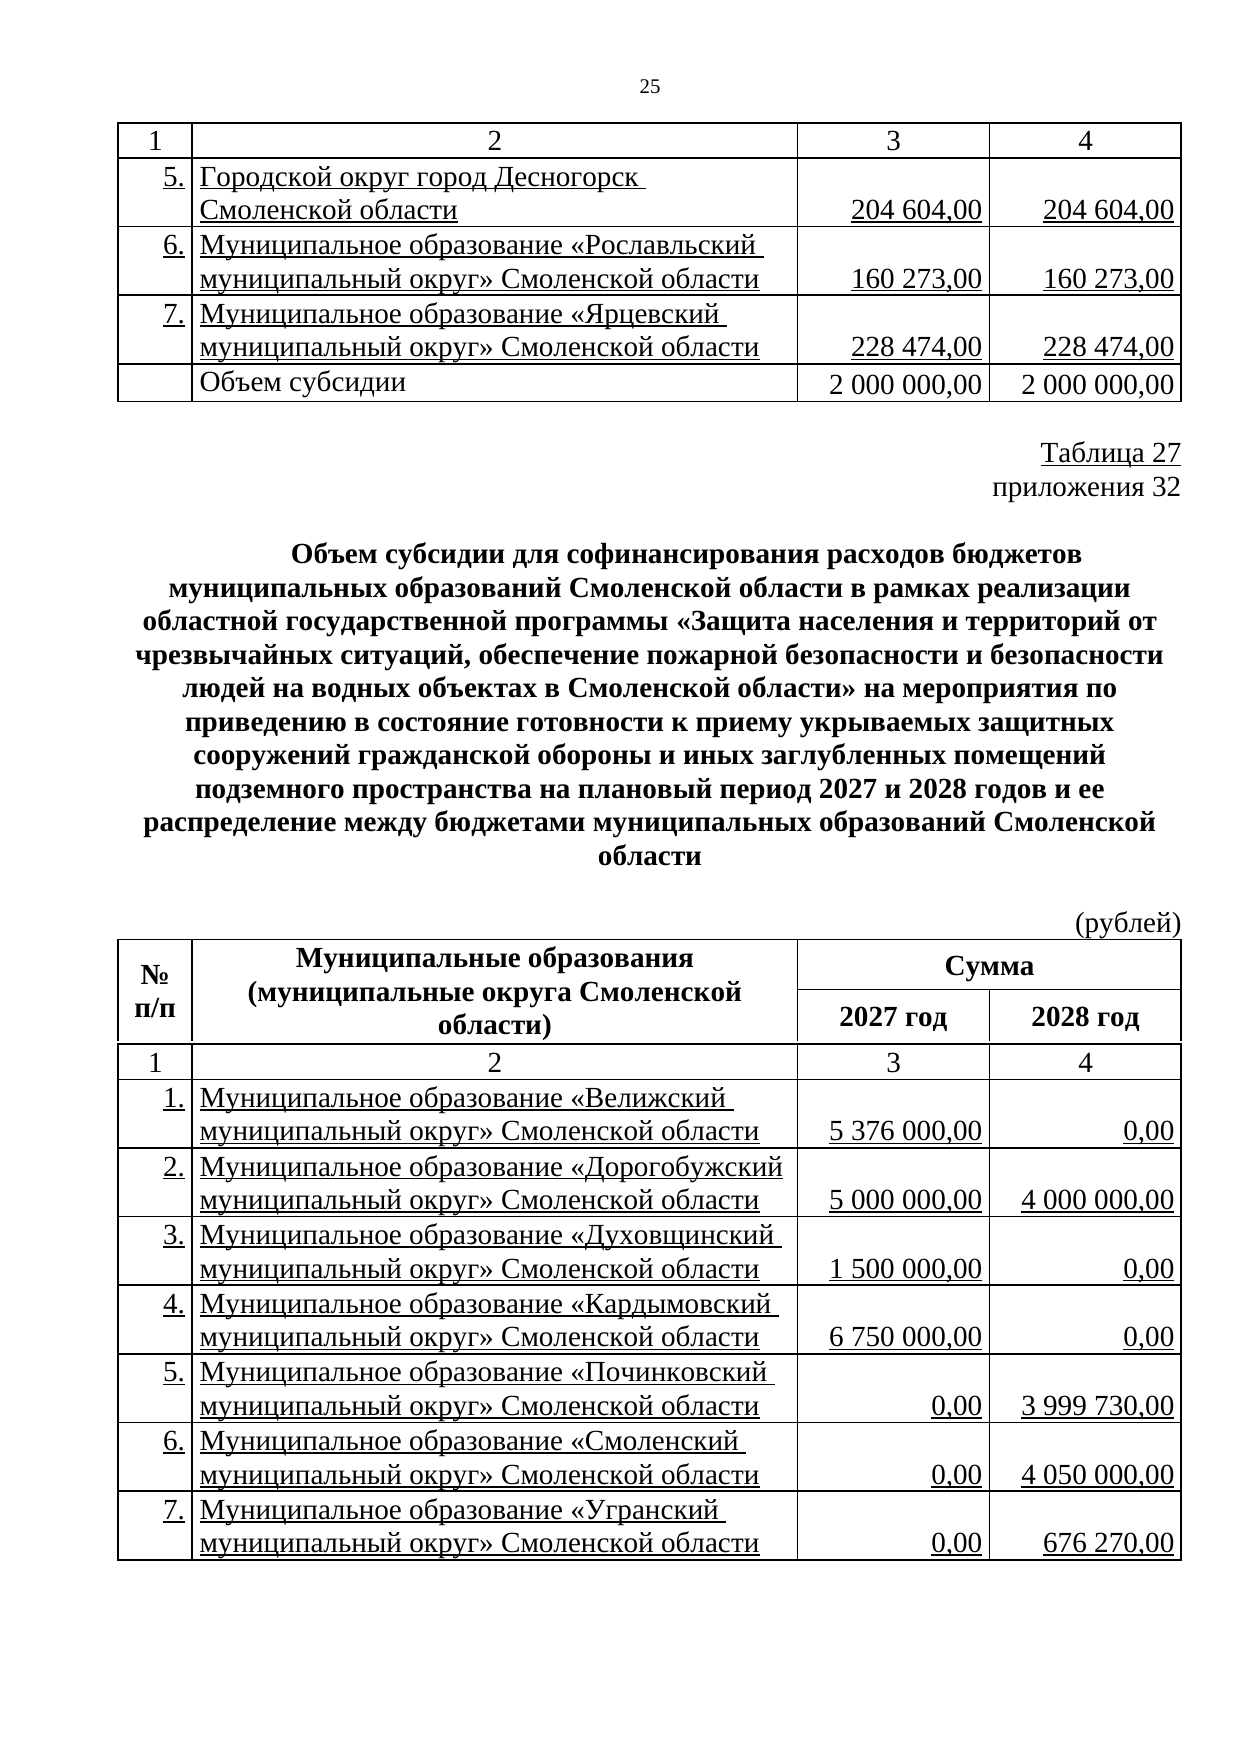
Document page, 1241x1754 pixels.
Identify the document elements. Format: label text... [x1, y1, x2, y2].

table_cell Городской округ город Десногорск Смоленской области [193, 159, 797, 226]
table_header № п/п [119, 940, 191, 1041]
table_cell 0,00 [990, 1286, 1180, 1353]
table_cell 228 474,00 [990, 296, 1180, 363]
table_cell 2 000 000,00 [990, 365, 1180, 401]
table_cell 0,00 [990, 1080, 1180, 1147]
table_header 4 [990, 1045, 1180, 1078]
table_cell [119, 365, 191, 401]
table_cell Муниципальное образование «Духовщинский муниципальный округ» Смоленской области [193, 1217, 797, 1284]
table_cell Муниципальное образование «Кардымовский муниципальный округ» Смоленской области [193, 1286, 797, 1353]
table_cell 6. [119, 1423, 191, 1490]
table_header Сумма [798, 940, 1180, 989]
table_cell 204 604,00 [990, 159, 1180, 226]
table_header 2 [193, 124, 797, 157]
table_cell Муниципальное образование «Дорогобужский муниципальный округ» Смоленской области [193, 1149, 797, 1216]
table_cell 3. [119, 1217, 191, 1284]
table_cell 204 604,00 [798, 159, 989, 226]
table_cell 0,00 [798, 1355, 989, 1422]
table_header 1 [119, 124, 191, 157]
table_cell 2028 год [990, 990, 1180, 1041]
table_cell Муниципальное образование «Угранский муниципальный округ» Смоленской области [193, 1492, 797, 1559]
table_header 3 [798, 124, 989, 157]
table_cell Муниципальное образование «Велижский муниципальный округ» Смоленской области [193, 1080, 797, 1147]
table_cell 5. [119, 1355, 191, 1422]
table_cell 3 999 730,00 [990, 1355, 1180, 1422]
table_cell 676 270,00 [990, 1492, 1180, 1559]
text приложения 32 [118, 469, 1181, 503]
table_cell Муниципальное образование «Рославльский муниципальный округ» Смоленской области [193, 227, 797, 294]
table_cell 7. [119, 1492, 191, 1559]
table_cell 7. [119, 296, 191, 363]
table_cell 2. [119, 1149, 191, 1216]
table_cell 4. [119, 1286, 191, 1353]
table_cell 1 500 000,00 [798, 1217, 989, 1284]
text Таблица 27 [118, 436, 1181, 469]
table_cell 5 000 000,00 [798, 1149, 989, 1216]
text Объем субсидии для софинансирования расходов бюджетов муниципальных образований Смоленской области в рамках реализации областной государственной программы «Защита населения и территорий от чрезвычайных ситуаций, обеспечение пожарной безопасности и безопасности людей на водных объектах в Смоленской области» на мероприятия по приведению в состояние готовности к приему укрываемых защитных сооружений гражданской обороны и иных заглубленных помещений подземного пространства на плановый период 2027 и 2028 годов и ее распределение между бюджетами муниципальных образований Смоленской области [118, 536, 1181, 872]
table_header 3 [798, 1045, 989, 1078]
table_cell 228 474,00 [798, 296, 989, 363]
table_cell 0,00 [798, 1492, 989, 1559]
table_cell 4 000 000,00 [990, 1149, 1180, 1216]
table_cell 5 376 000,00 [798, 1080, 989, 1147]
table_cell Объем субсидии [193, 365, 797, 401]
table_cell 4 050 000,00 [990, 1423, 1180, 1490]
table_cell 6 750 000,00 [798, 1286, 989, 1353]
table_cell 0,00 [798, 1423, 989, 1490]
table_cell 5. [119, 159, 191, 226]
text (рублей) [118, 905, 1181, 939]
table_cell 2 000 000,00 [798, 365, 989, 401]
table_cell 6. [119, 227, 191, 294]
table_cell 160 273,00 [798, 227, 989, 294]
table_header 2 [193, 1045, 797, 1078]
table_header 4 [990, 124, 1180, 157]
table_header Муниципальные образования (муниципальные округа Смоленской области) [193, 940, 797, 1041]
table_header 1 [119, 1045, 191, 1078]
table_cell 1. [119, 1080, 191, 1147]
table_cell Муниципальное образование «Ярцевский муниципальный округ» Смоленской области [193, 296, 797, 363]
table_cell Муниципальное образование «Починковский муниципальный округ» Смоленской области [193, 1355, 797, 1422]
table_cell 160 273,00 [990, 227, 1180, 294]
table_cell 0,00 [990, 1217, 1180, 1284]
table_cell Муниципальное образование «Смоленский муниципальный округ» Смоленской области [193, 1423, 797, 1490]
table_cell 2027 год [798, 990, 989, 1041]
